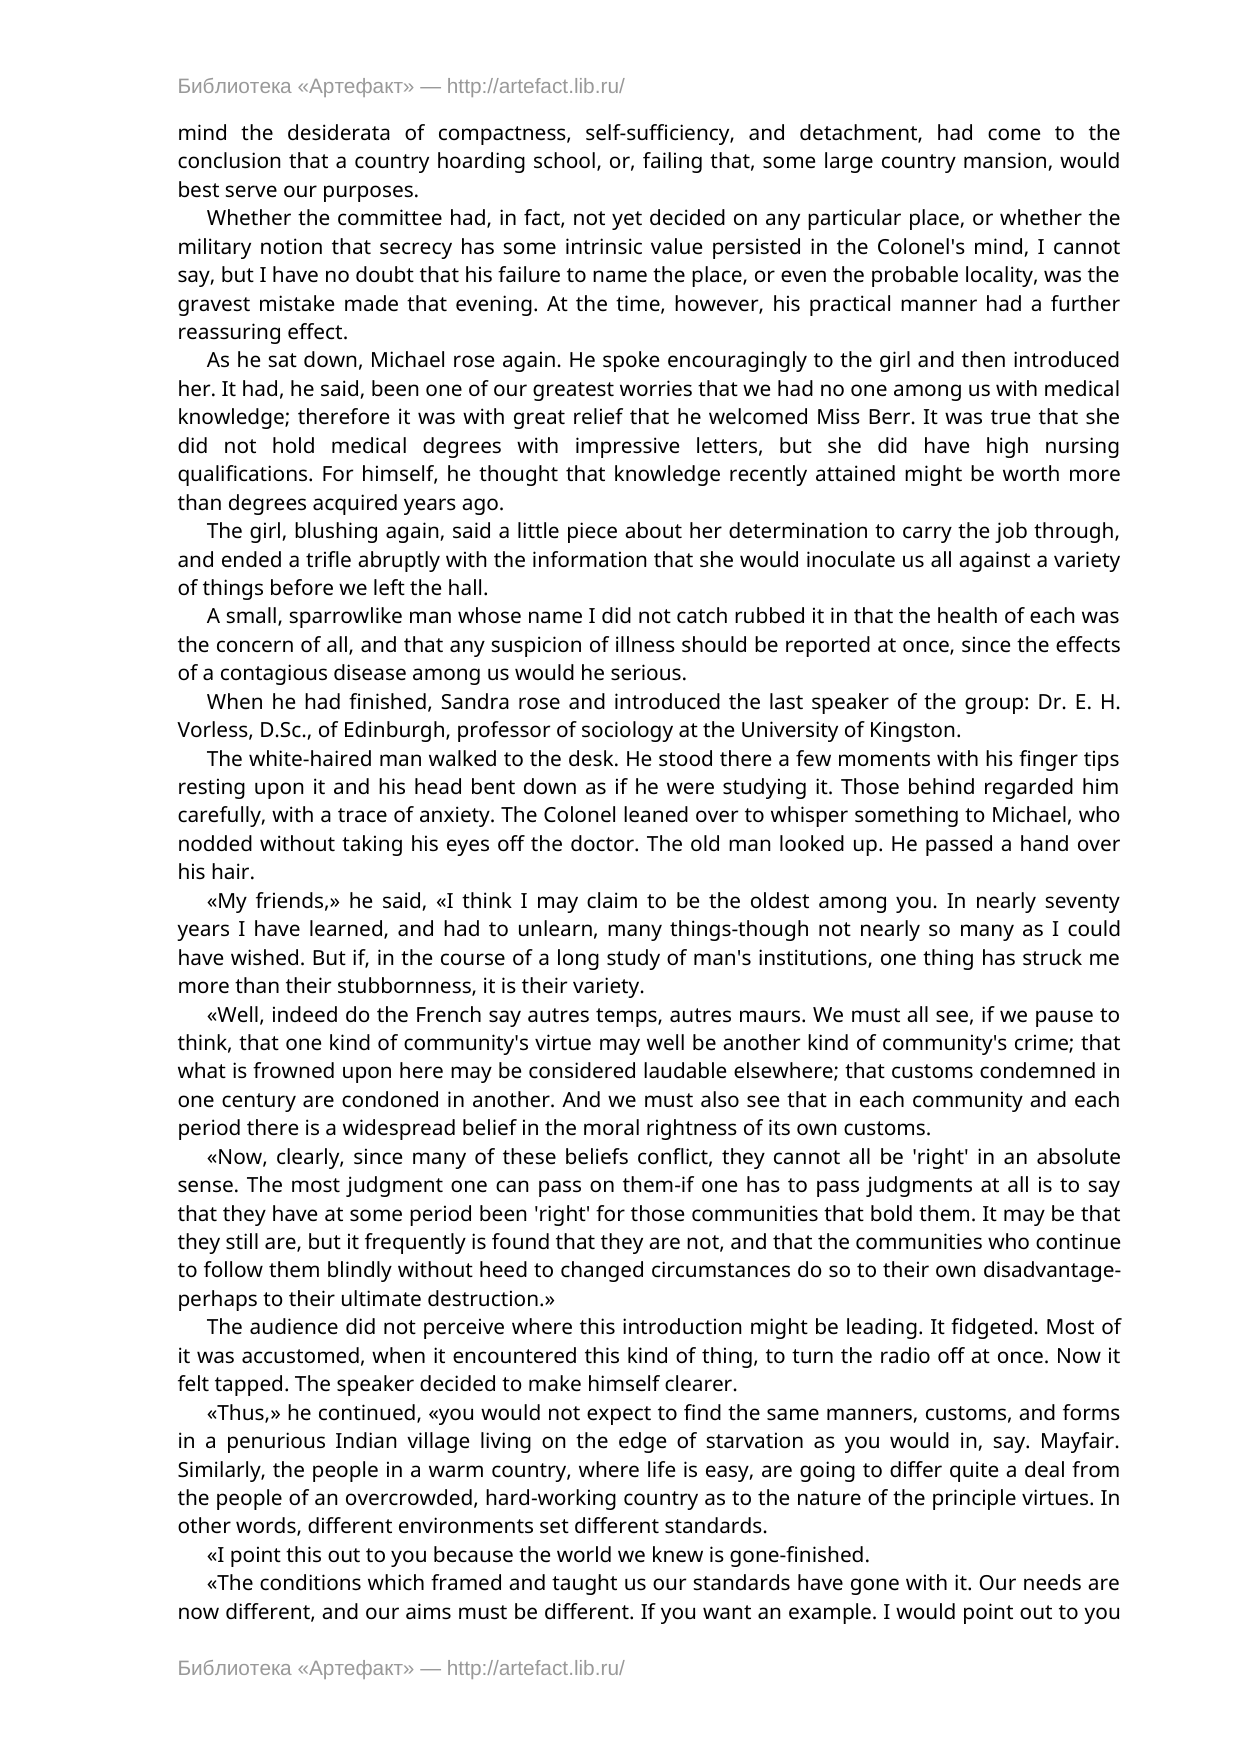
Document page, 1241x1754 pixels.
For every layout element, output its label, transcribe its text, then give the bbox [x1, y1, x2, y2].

text The audience did not perceive where this introduction might be leading. It fidgeted. Most of it was accustomed, when it encountered this kind of thing, to turn the radio off at once. Now it felt tapped. The speaker decided to make himself clearer. [177, 1312, 1122, 1398]
text «Now, clearly, since many of these beliefs conflict, they cannot all be 'right' in an absolute sense. The most judgment one can pass on them-if one has to pass judgments at all is to say that they have at some period been 'right' for those communities that bold them. It may be that they still are, but it frequently is found that they are not, and that the communities who continue to follow them blindly without heed to changed circumstances do so to their own disadvantage-perhaps to their ultimate destruction.» [177, 1142, 1122, 1312]
text «Thus,» he continued, «you would not expect to find the same manners, customs, and forms in a penurious Indian village living on the edge of starvation as you would in, say. Mayfair. Similarly, the people in a warm country, where life is easy, are going to differ quite a deal from the people of an overcrowded, hard-working country as to the nature of the principle virtues. In other words, different environments set different standards. [177, 1398, 1122, 1540]
text As he sat down, Michael rose again. He spoke encouragingly to the girl and then introduced her. It had, he said, been one of our greatest worries that we had no one among us with medical knowledge; therefore it was with great relief that he welcomed Miss Berr. It was true that she did not hold medical degrees with impressive letters, but she did have high nursing qualifications. For himself, he thought that knowledge recently attained might be worth more than degrees acquired years ago. [177, 346, 1122, 516]
text The white-haired man walked to the desk. He stood there a few moments with his finger tips resting upon it and his head bent down as if he were studying it. Those behind regarded him carefully, with a trace of anxiety. The Colonel leaned over to whisper something to Michael, who nodded without taking his eyes off the doctor. The old man looked up. He passed a hand over his hair. [177, 744, 1122, 886]
text The girl, blushing again, said a little piece about her determination to carry the job through, and ended a trifle abruptly with the information that she would inoculate us all against a variety of things before we left the hall. [177, 516, 1122, 602]
text Whether the committee had, in fact, not yet decided on any particular place, or whether the military notion that secrecy has some intrinsic value persisted in the Colonel's mind, I cannot say, but I have no doubt that his failure to name the place, or even the probable locality, was the gravest mistake made that evening. At the time, however, his practical manner had a further reassuring effect. [177, 203, 1122, 346]
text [177, 1568, 1122, 1625]
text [177, 118, 1122, 203]
text When he had finished, Sandra rose and introduced the last speaker of the group: Dr. E. H. Vorless, D.Sc., of Edinburgh, professor of sociology at the University of Kingston. [177, 687, 1122, 744]
text «Well, indeed do the French say autres temps, autres maurs. We must all see, if we pause to think, that one kind of community's virtue may well be another kind of community's crime; that what is frowned upon here may be considered laudable elsewhere; that customs condemned in one century are condoned in another. And we must also see that in each community and each period there is a widespread belief in the moral rightness of its own customs. [177, 1000, 1122, 1142]
text «I point this out to you because the world we knew is gone-finished. [177, 1540, 1122, 1568]
text «My friends,» he said, «I think I may claim to be the oldest among you. In nearly seventy years I have learned, and had to unlearn, many things-though not nearly so many as I could have wished. But if, in the course of a long study of man's institutions, one thing has struck me more than their stubbornness, it is their variety. [177, 886, 1122, 1000]
text A small, sparrowlike man whose name I did not catch rubbed it in that the health of each was the concern of all, and that any suspicion of illness should be reported at once, since the effects of a contagious disease among us would he serious. [177, 602, 1122, 687]
